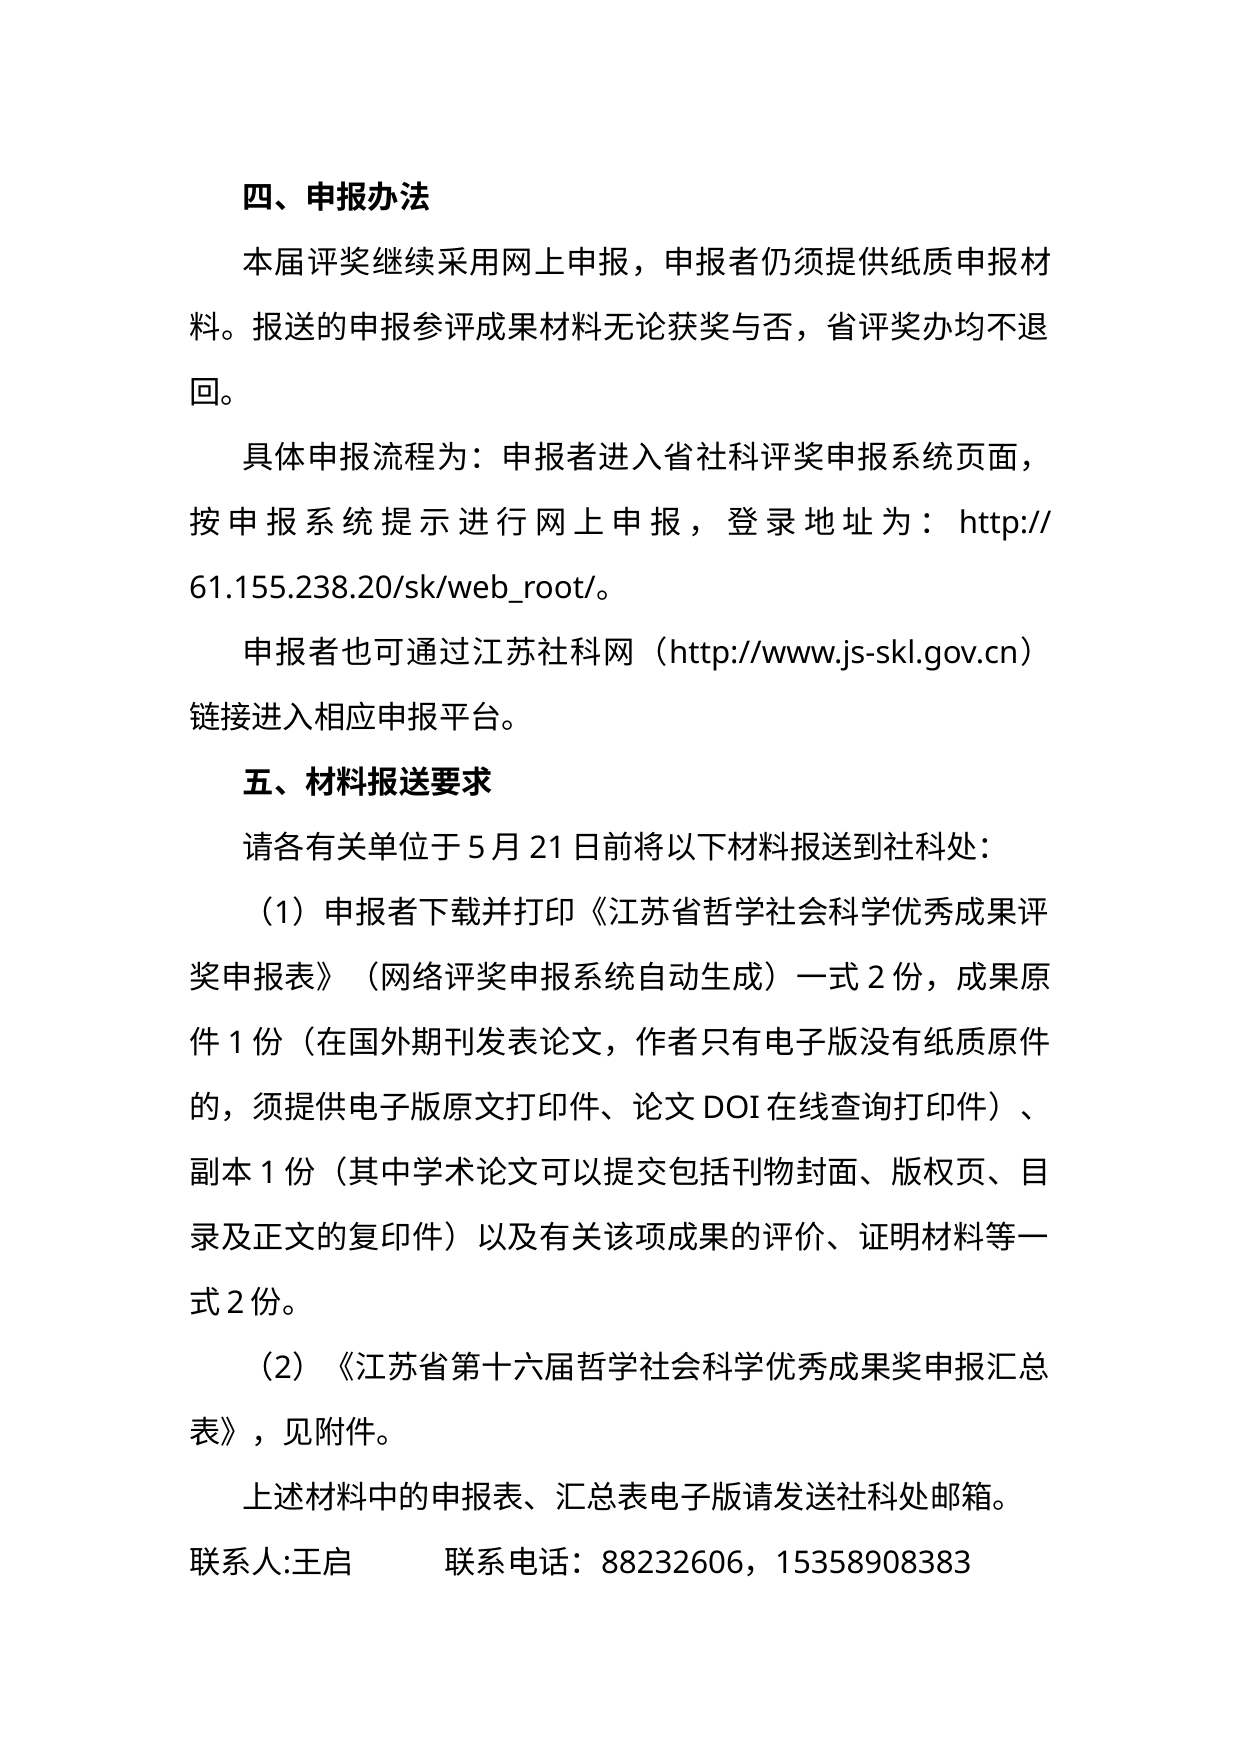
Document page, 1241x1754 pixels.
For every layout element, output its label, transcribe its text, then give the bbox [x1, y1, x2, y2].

text 四、申报办法 [189, 162, 1051, 227]
text 联系人:王启 联系电话：88232606，15358908383 [189, 1527, 1051, 1592]
text 申报者也可通过江苏社科网（http://www.js-skl.gov.cn）链接进入相应申报平台。 [189, 617, 1051, 747]
text （1）申报者下载并打印《江苏省哲学社会科学优秀成果评奖申报表》（网络评奖申报系统自动生成）一式2份，成果原件1份（在国外期刊发表论文，作者只有电子版没有纸质原件的，须提供电子版原文打印件、论文DOI在线查询打印件）、副本1份（其中学术论文可以提交包括刊物封面、版权页、目录及正文的复印件）以及有关该项成果的评价、证明材料等一式2份。 [189, 877, 1051, 1332]
text （2）《江苏省第十六届哲学社会科学优秀成果奖申报汇总表》，见附件。 [189, 1332, 1051, 1462]
text 请各有关单位于5月21日前将以下材料报送到社科处： [189, 812, 1051, 877]
text 上述材料中的申报表、汇总表电子版请发送社科处邮箱。 [189, 1462, 1051, 1527]
text 具体申报流程为：申报者进入省社科评奖申报系统页面，按申报系统提示进行网上申报，登录地址为：http://61.155.238.20/sk/web_root/。 [189, 422, 1051, 617]
text 五、材料报送要求 [189, 747, 1051, 812]
text 本届评奖继续采用网上申报，申报者仍须提供纸质申报材料。报送的申报参评成果材料无论获奖与否，省评奖办均不退回。 [189, 227, 1051, 422]
